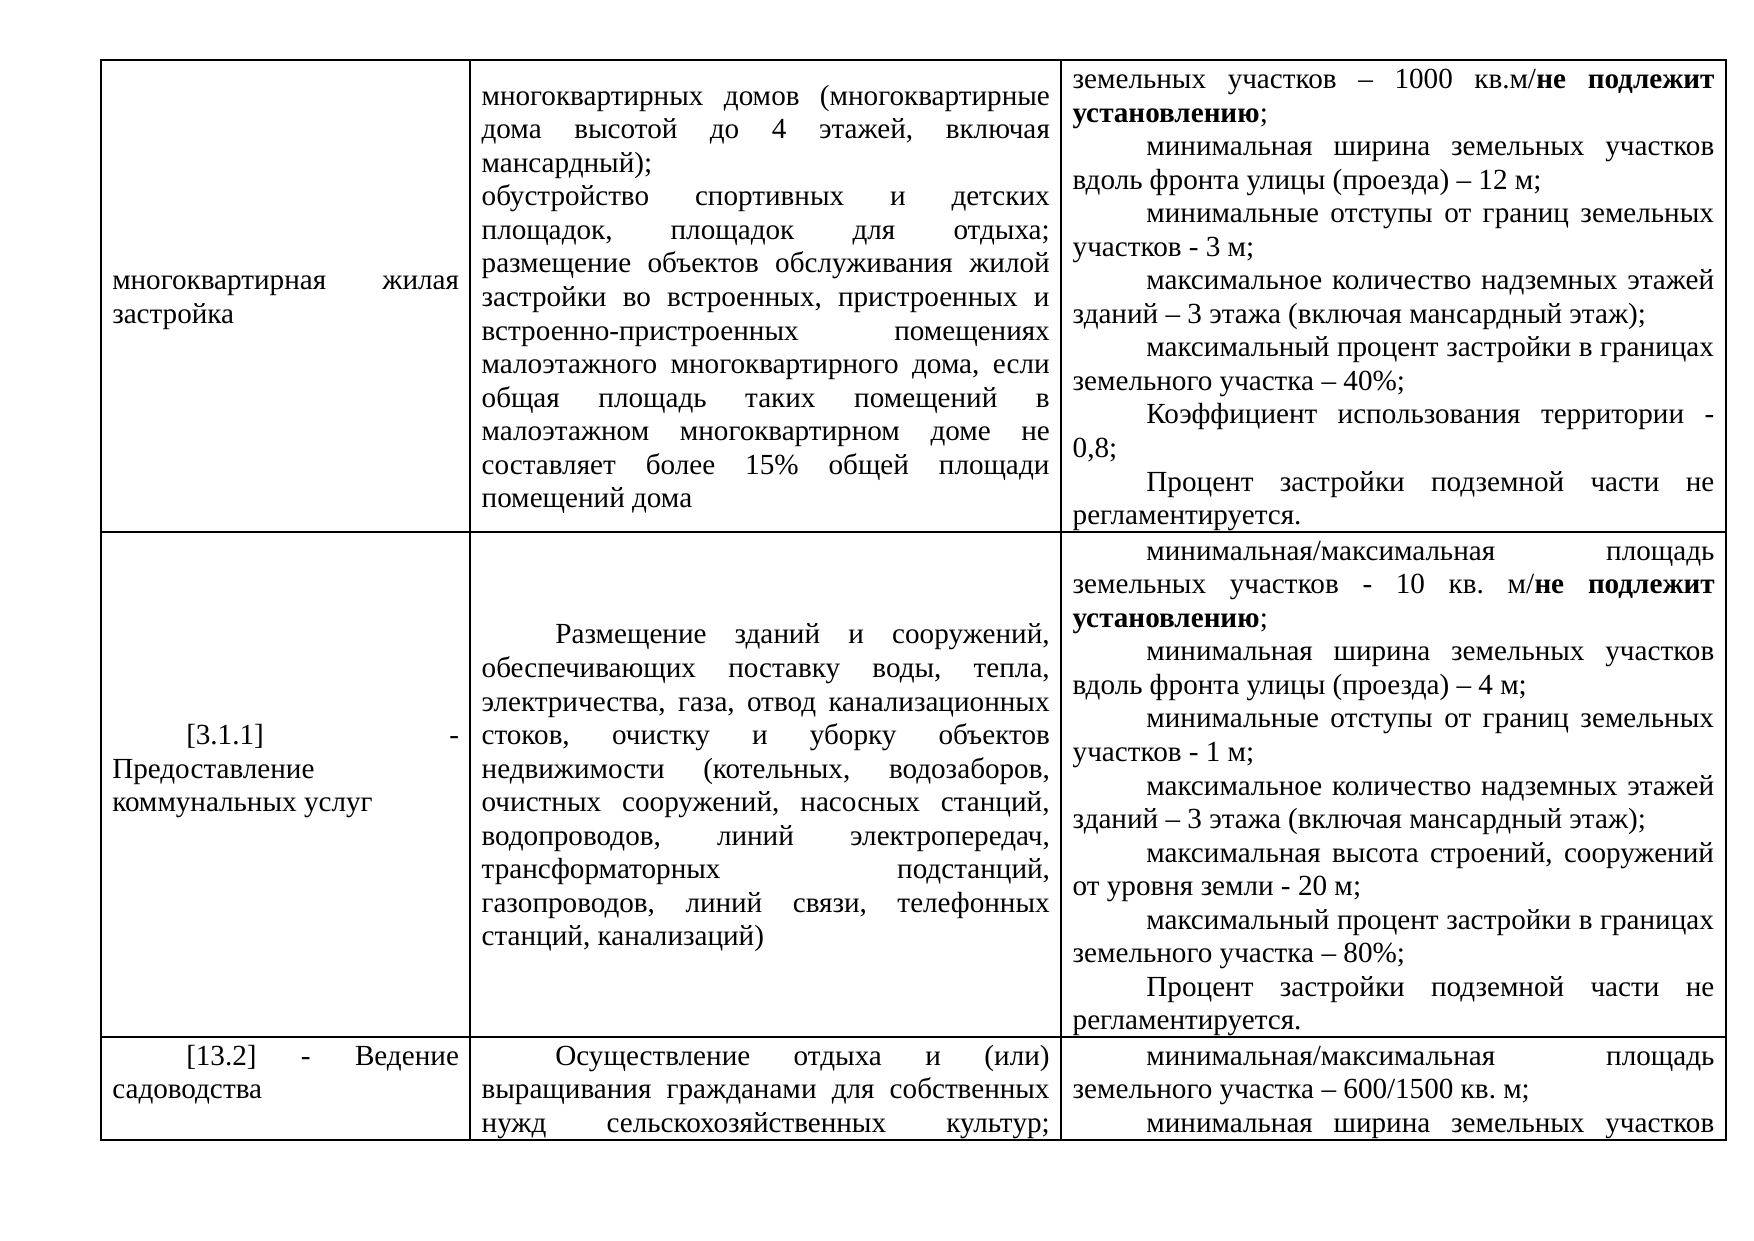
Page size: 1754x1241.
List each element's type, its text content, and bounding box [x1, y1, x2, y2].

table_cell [102, 61, 469, 531]
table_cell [1062, 61, 1725, 531]
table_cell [102, 1038, 469, 1139]
table_cell [3.1.1] - Предоставление коммунальных услуг [102, 533, 469, 1036]
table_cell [471, 61, 1060, 531]
table_cell минимальная/максимальная площадь земельных участков - 10 кв. м/не подлежит установлению; минимальная ширина земельных участков вдоль фронта улицы (проезда) – 4 м; минимальные отступы от границ земельных участков - 1 м; максимальное количество надземных этажей зданий – 3 этажа (включая мансардный этаж); максимальная высота строений, сооружений от уровня земли - 20 м; максимальный процент застройки в границах земельного участка – 80%; Процент застройки подземной части не регламентируется. [1062, 533, 1725, 1036]
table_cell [1062, 1038, 1725, 1139]
table_cell Размещение зданий и сооружений, обеспечивающих поставку воды, тепла, электричества, газа, отвод канализационных стоков, очистку и уборку объектов недвижимости (котельных, водозаборов, очистных сооружений, насосных станций, водопроводов, линий электропередач, трансформаторных подстанций, газопроводов, линий связи, телефонных станций, канализаций) [471, 533, 1060, 1036]
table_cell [471, 1038, 1060, 1139]
